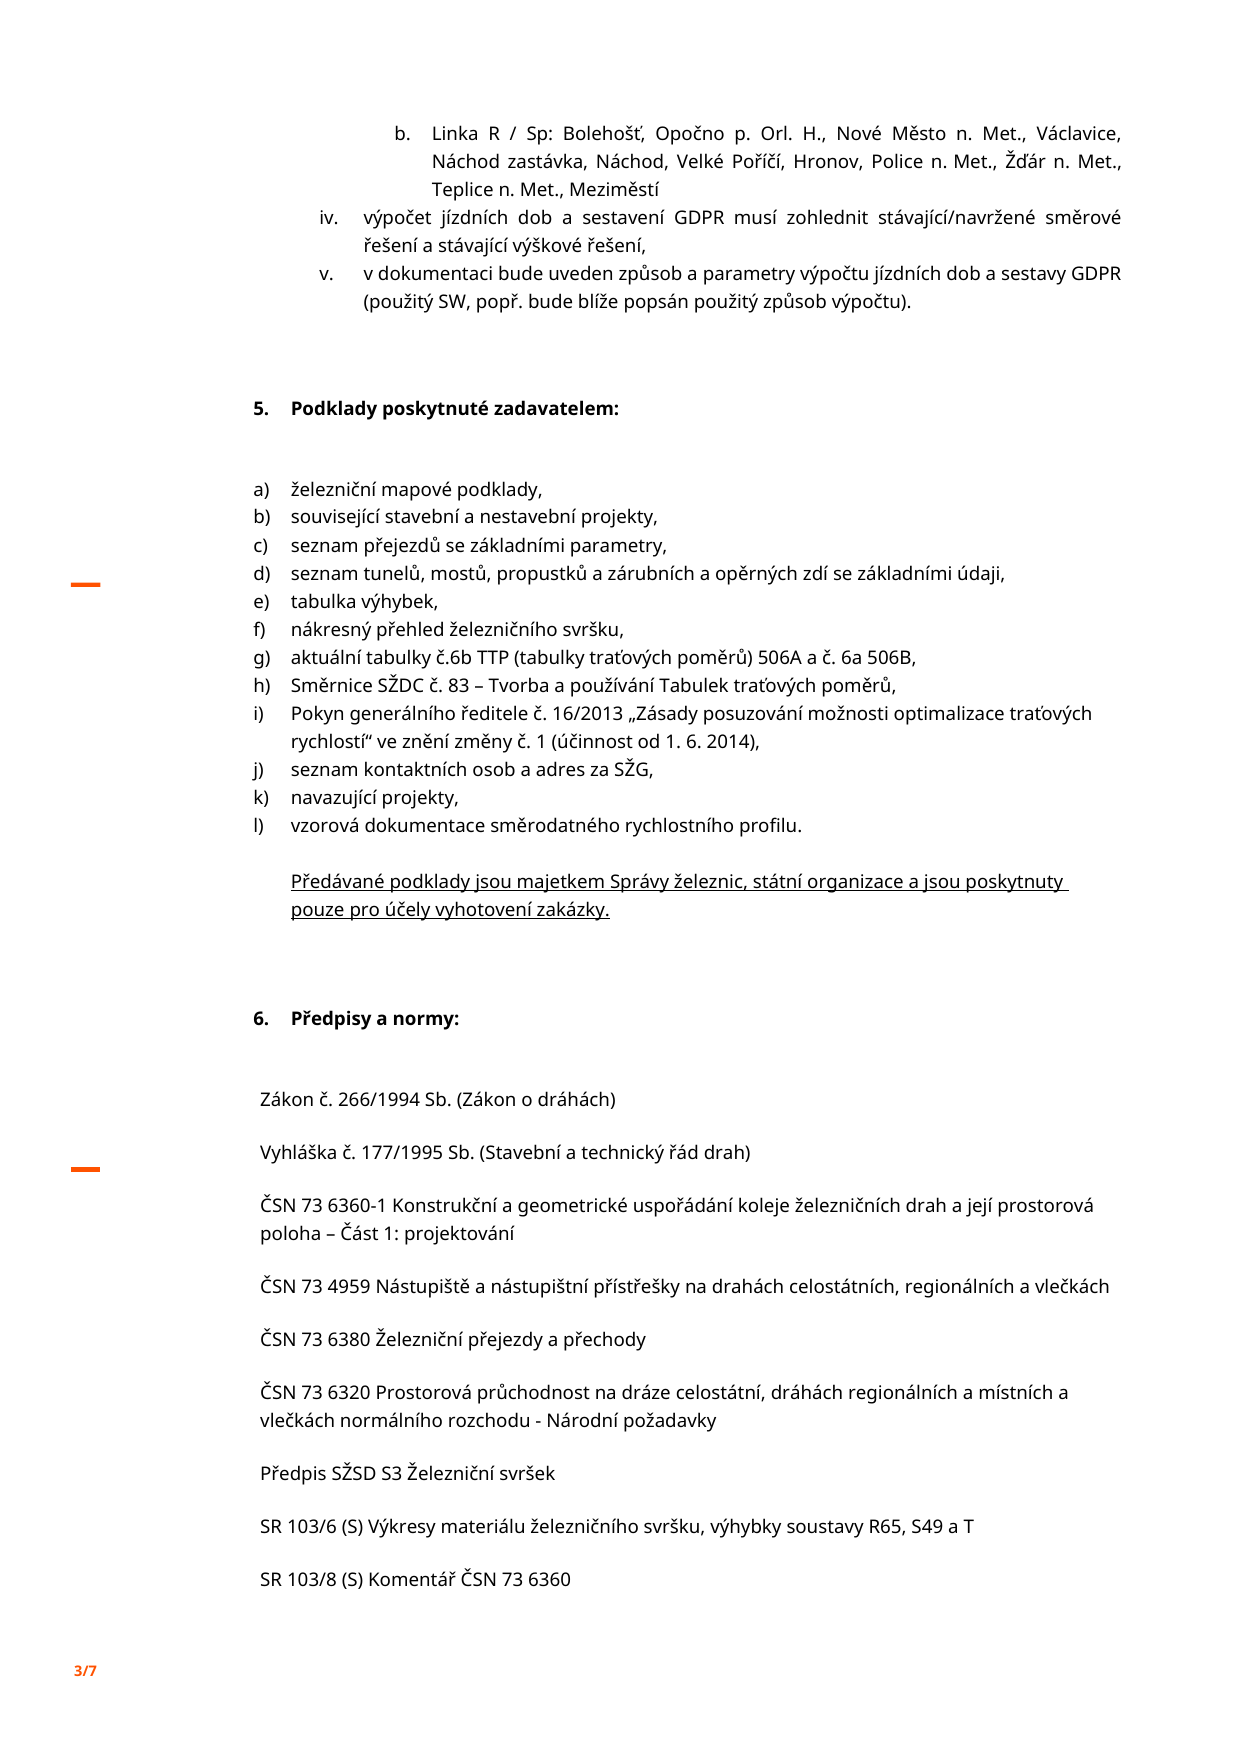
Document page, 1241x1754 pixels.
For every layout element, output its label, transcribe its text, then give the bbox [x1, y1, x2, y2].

text ČSN 73 4959 Nástupiště a nástupištní přístřešky na drahách celostátních, regionálních a vlečkách [260, 1273, 1122, 1299]
list železniční mapové podklady, [253, 476, 1122, 501]
list Směrnice SŽDC č. 83 – Tvorba a používání Tabulek traťových poměrů, [253, 672, 1122, 697]
list Pokyn generálního ředitele č. 16/2013 „Zásady posuzování možnosti optimalizace traťových rychlostí“ ve znění změny č. 1 (účinnost od 1. 6. 2014), [253, 700, 1122, 753]
text Předpis SŽSD S3 Železniční svršek [260, 1460, 1122, 1486]
text Zákon č. 266/1994 Sb. (Zákon o dráhách) [260, 1086, 1122, 1112]
list seznam přejezdů se základními parametry, [253, 532, 1122, 557]
list seznam tunelů, mostů, propustků a zárubních a opěrných zdí se základními údaji, [253, 560, 1122, 585]
subtitle Předpisy a normy: [253, 1005, 1122, 1031]
text ČSN 73 6360-1 Konstrukční a geometrické uspořádání koleje železničních drah a její prostorová poloha – Část 1: projektování [260, 1192, 1122, 1246]
list tabulka výhybek, [253, 588, 1122, 613]
list aktuální tabulky č.6b TTP (tabulky traťových poměrů) 506A a č. 6a 506B, [253, 644, 1122, 669]
text SR 103/8 (S) Komentář ČSN 73 6360 [260, 1566, 1122, 1592]
text ČSN 73 6380 Železniční přejezdy a přechody [260, 1326, 1122, 1352]
list seznam kontaktních osob a adres za SŽG, [253, 756, 1122, 782]
list navazující projekty, [253, 784, 1122, 809]
list výpočet jízdních dob a sestavení GDPR musí zohlednit stávající/navržené směrové řešení a stávající výškové řešení, [319, 205, 1122, 258]
list nákresný přehled železničního svršku, [253, 616, 1122, 641]
list vzorová dokumentace směrodatného rychlostního profilu. [253, 812, 1122, 838]
subtitle Podklady poskytnuté zadavatelem: [253, 395, 1122, 420]
list Předávané podklady jsou majetkem Správy železnic, státní organizace a jsou poskytnuty pouze pro účely vyhotovení zakázky. [291, 868, 1122, 922]
text SR 103/6 (S) Výkresy materiálu železničního svršku, výhybky soustavy R65, S49 a T [260, 1513, 1122, 1539]
list Linka R / Sp: Bolehošť, Opočno p. Orl. H., Nové Město n. Met., Václavice, Náchod zastávka, Náchod, Velké Poříčí, Hronov, Police n. Met., Žďár n. Met., Teplice n. Met., Meziměstí [394, 121, 1122, 202]
text ČSN 73 6320 Prostorová průchodnost na dráze celostátní, dráhách regionálních a místních a vlečkách normálního rozchodu - Národní požadavky [260, 1379, 1122, 1433]
text Vyhláška č. 177/1995 Sb. (Stavební a technický řád drah) [260, 1139, 1122, 1165]
list související stavební a nestavební projekty, [253, 504, 1122, 529]
list v dokumentaci bude uveden způsob a parametry výpočtu jízdních dob a sestavy GDPR (použitý SW, popř. bude blíže popsán použitý způsob výpočtu). [319, 261, 1122, 314]
